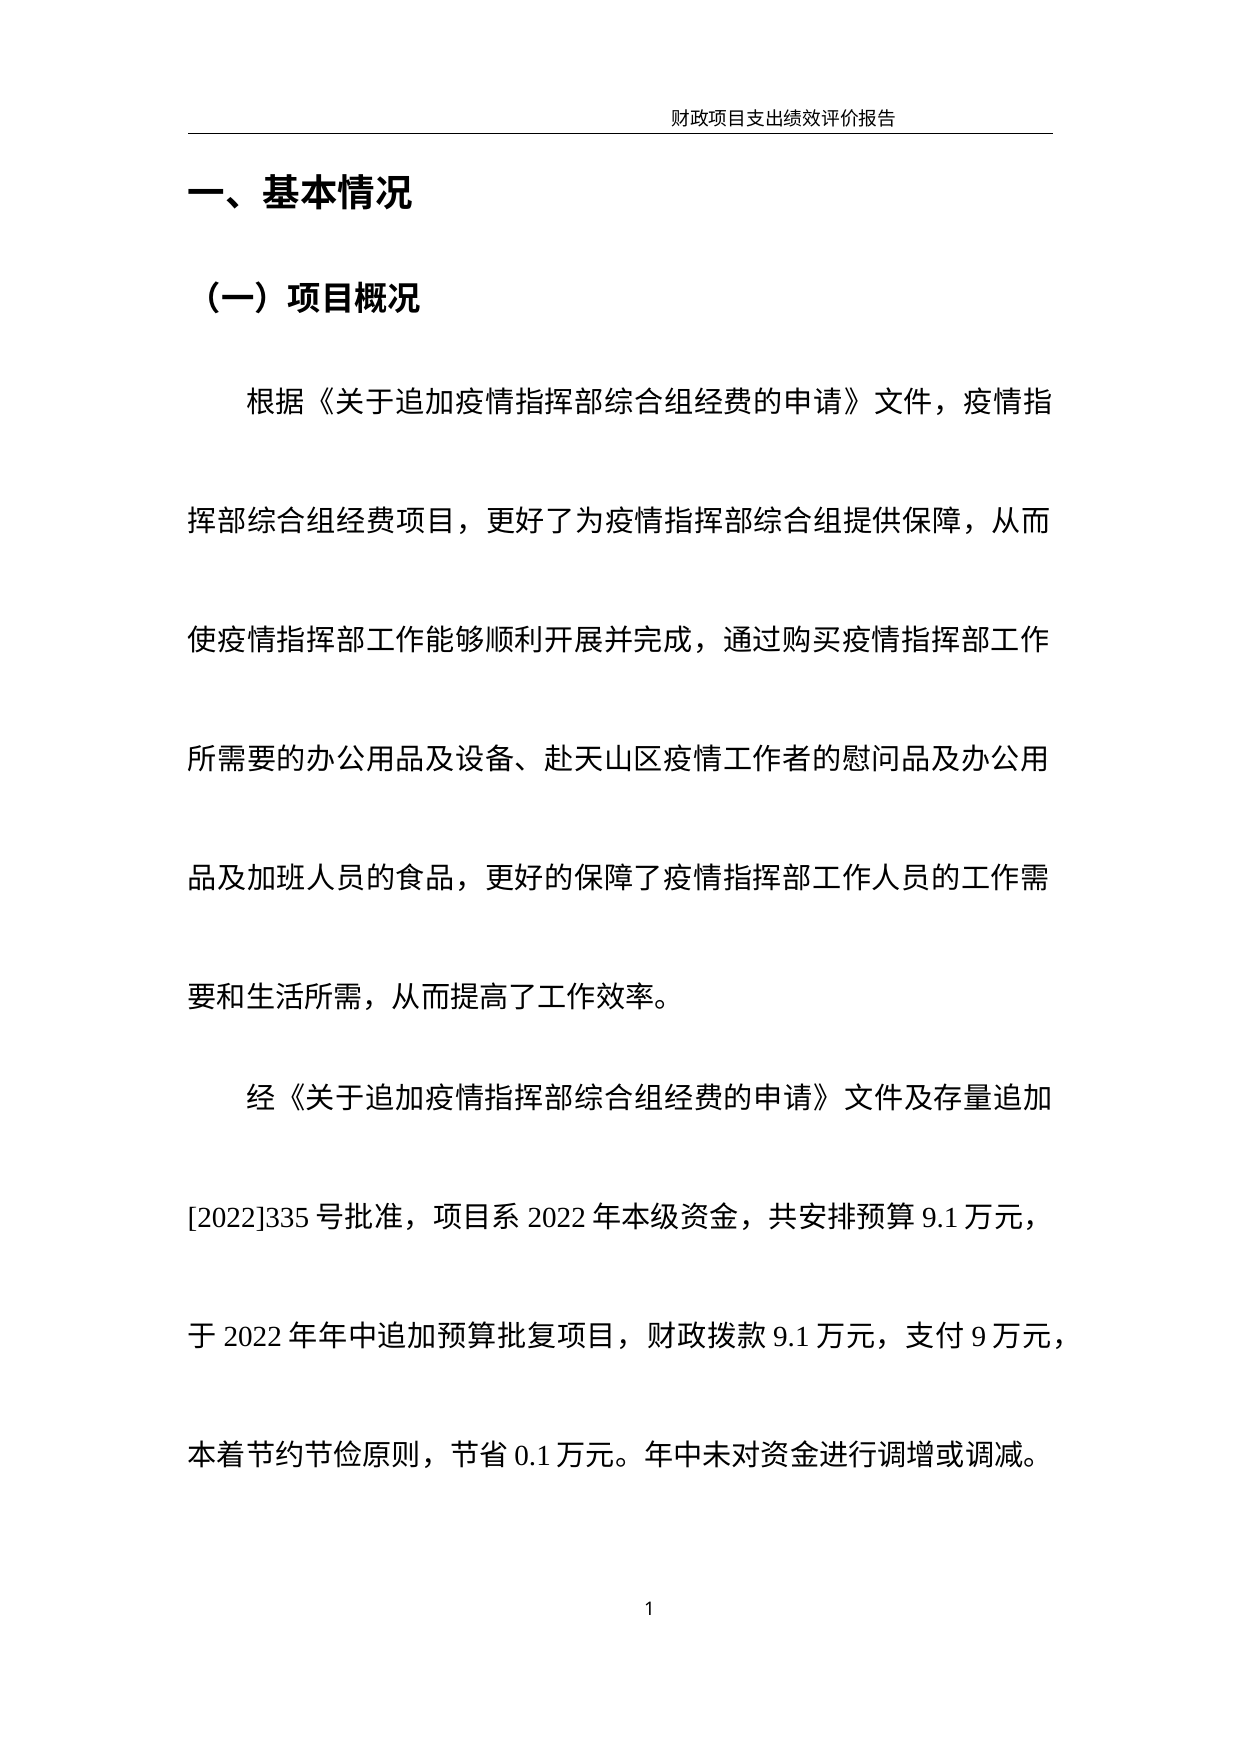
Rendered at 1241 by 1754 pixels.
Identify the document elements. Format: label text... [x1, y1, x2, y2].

subtitle （一）项目概况 [187, 256, 1053, 336]
subtitle 一、基本情况 [187, 150, 1053, 229]
text 根据《关于追加疫情指挥部综合组经费的申请》文件，疫情指挥部综合组经费项目，更好了为疫情指挥部综合组提供保障，从而使疫情指挥部工作能够顺利开展并完成，通过购买疫情指挥部工作所需要的办公用品及设备、赴天山区疫情工作者的慰问品及办公用品及加班人员的食品，更好的保障了疫情指挥部工作人员的工作需要和生活所需，从而提高了工作效率。 [187, 360, 1053, 1034]
text 经《关于追加疫情指挥部综合组经费的申请》文件及存量追加[2022]335号批准，项目系2022年本级资金，共安排预算9.1万元，于2022年年中追加预算批复项目，财政拨款9.1万元，支付9万元，本着节约节俭原则，节省0.1万元。年中未对资金进行调增或调减。 [187, 1056, 1053, 1492]
